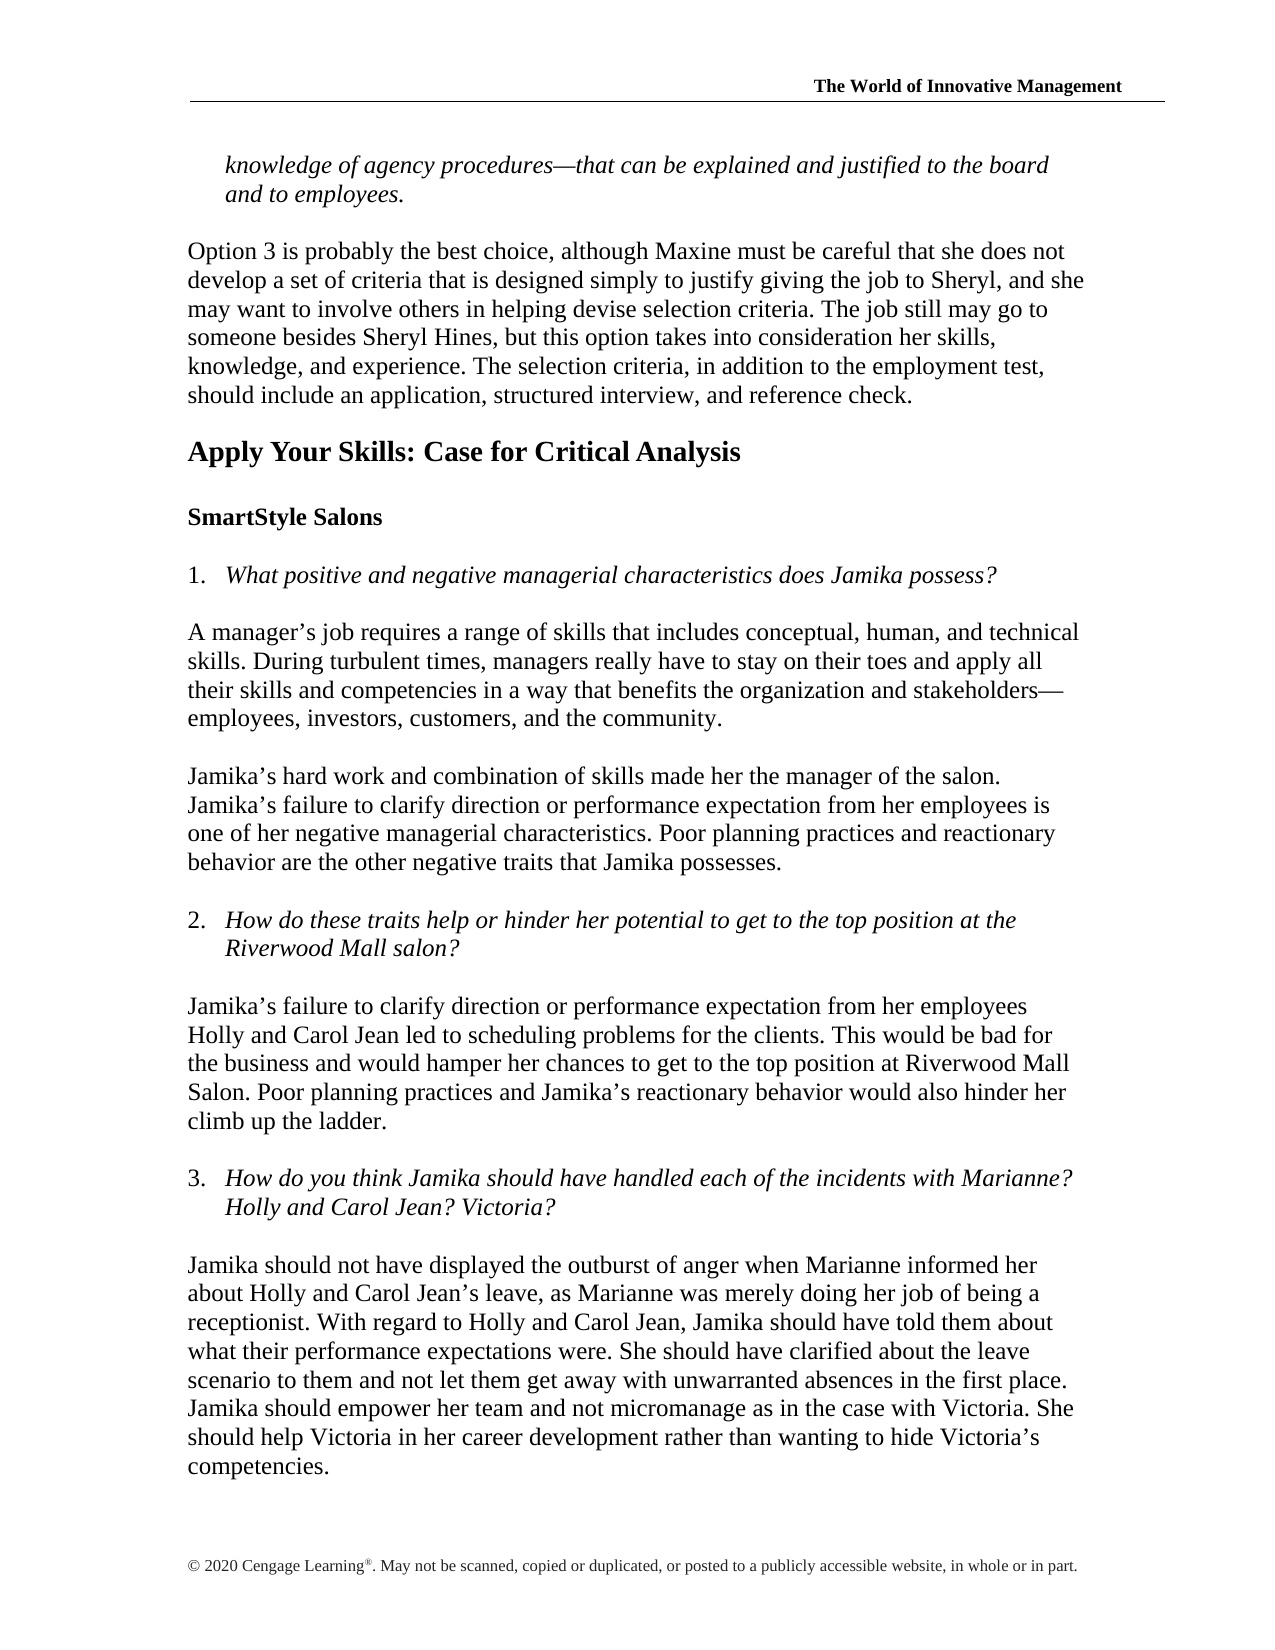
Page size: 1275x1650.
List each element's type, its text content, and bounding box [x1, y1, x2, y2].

list How do you think Jamika should have handled each of the incidents with Marianne? Holly and Carol Jean? Victoria? [187, 1163, 1087, 1221]
text Option 3 is probably the best choice, although Maxine must be careful that she does not develop a set of criteria that is designed simply to justify giving the job to Sheryl, and she may want to involve others in helping devise selection criteria. The job still may go to someone besides Sheryl Hines, but this option takes into consideration her skills, knowledge, and experience. The selection criteria, in addition to the employment test, should include an application, structured interview, and reference check. [187, 236, 1087, 409]
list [187, 150, 1087, 207]
list What positive and negative managerial characteristics does Jamika possess? [187, 560, 1087, 588]
text Jamika’s hard work and combination of skills made her the manager of the salon. Jamika’s failure to clarify direction or performance expectation from her employees is one of her negative managerial characteristics. Poor planning practices and reactionary behavior are the other negative traits that Jamika possesses. [187, 761, 1087, 876]
text A manager’s job requires a range of skills that includes conceptual, human, and technical skills. During turbulent times, managers really have to stay on their toes and apply all their skills and competencies in a way that benefits the organization and stakeholders— employees, investors, customers, and the community. [187, 617, 1087, 732]
text Jamika should not have displayed the outburst of anger when Marianne informed her about Holly and Carol Jean’s leave, as Marianne was merely doing her job of being a receptionist. With regard to Holly and Carol Jean, Jamika should have told them about what their performance expectations were. She should have clarified about the leave scenario to them and not let them get away with unwarranted absences in the first place. Jamika should empower her team and not micromanage as in the case with Victoria. She should help Victoria in her career development rather than wanting to hide Victoria’s competencies. [187, 1250, 1087, 1480]
text SmartStyle Salons [187, 502, 1087, 531]
list How do these traits help or hinder her potential to get to the top position at the Riverwood Mall salon? [187, 905, 1087, 962]
text Jamika’s failure to clarify direction or performance expectation from her employees Holly and Carol Jean led to scheduling problems for the clients. This would be bad for the business and would hamper her chances to get to the top position at Riverwood Mall Salon. Poor planning practices and Jamika’s reactionary behavior would also hinder her climb up the ladder. [187, 991, 1087, 1135]
subtitle Apply Your Skills: Case for Critical Analysis [187, 434, 1087, 467]
